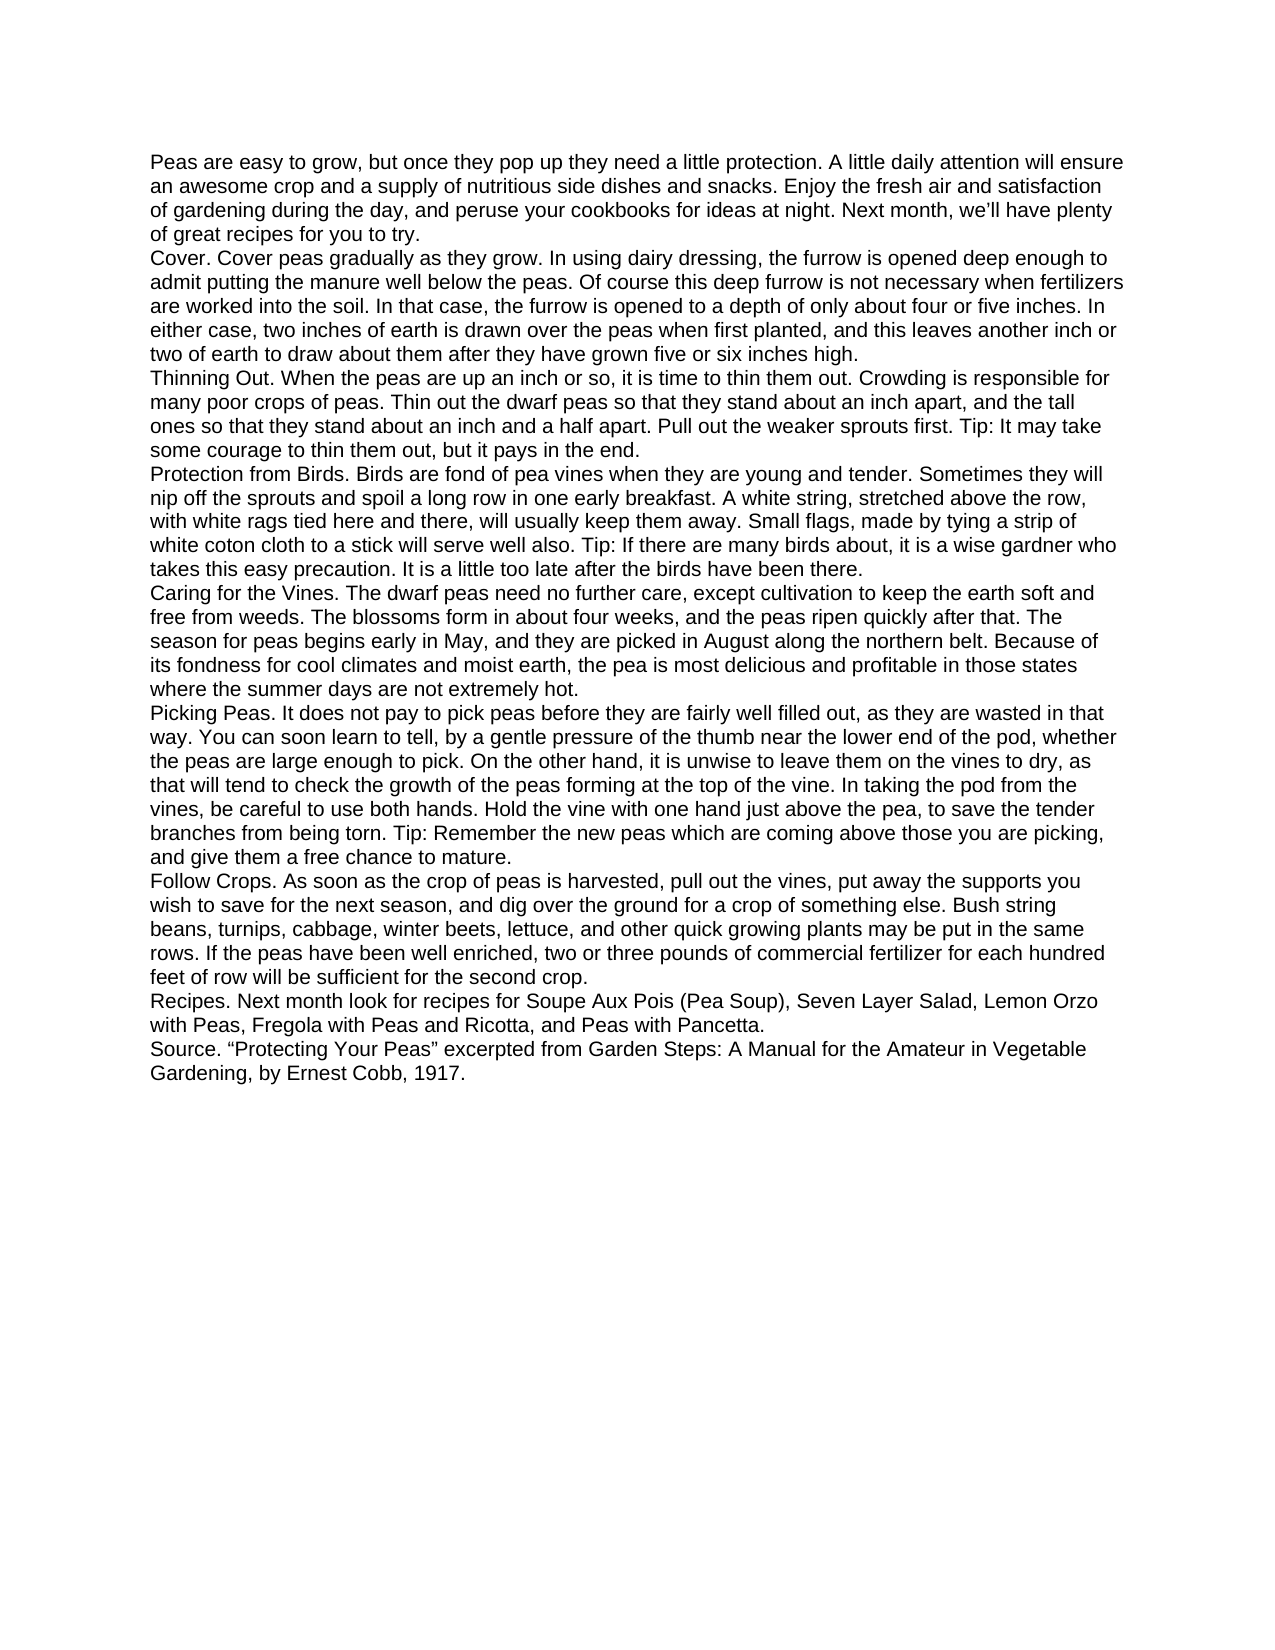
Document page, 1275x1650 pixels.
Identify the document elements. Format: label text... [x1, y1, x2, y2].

text Peas are easy to grow, but once they pop up they need a little protection. A little daily attention will ensure an awesome crop and a supply of nutritious side dishes and snacks. Enjoy the fresh air and satisfaction of gardening during the day, and peruse your cookbooks for ideas at night. Next month, we’ll have plenty of great recipes for you to try. [150, 150, 1125, 246]
text Recipes. Next month look for recipes for Soupe Aux Pois (Pea Soup), Seven Layer Salad, Lemon Orzo with Peas, Fregola with Peas and Ricotta, and Peas with Pancetta. [150, 988, 1125, 1036]
text Caring for the Vines. The dwarf peas need no further care, except cultivation to keep the earth soft and free from weeds. The blossoms form in about four weeks, and the peas ripen quickly after that. The season for peas begins early in May, and they are picked in August along the northern belt. Because of its fondness for cool climates and moist earth, the pea is most delicious and profitable in those states where the summer days are not extremely hot. [150, 581, 1125, 701]
text Cover. Cover peas gradually as they grow. In using dairy dressing, the furrow is opened deep enough to admit putting the manure well below the peas. Of course this deep furrow is not necessary when fertilizers are worked into the soil. In that case, the furrow is opened to a depth of only about four or five inches. In either case, two inches of earth is drawn over the peas when first planted, and this leaves another inch or two of earth to draw about them after they have grown five or six inches high. [150, 246, 1125, 366]
text Source. “Protecting Your Peas” excerpted from Garden Steps: A Manual for the Amateur in Vegetable Gardening, by Ernest Cobb, 1917. [150, 1036, 1125, 1084]
text Follow Crops. As soon as the crop of peas is harvested, pull out the vines, put away the supports you wish to save for the next season, and dig over the ground for a crop of something else. Bush string beans, turnips, cabbage, winter beets, lettuce, and other quick growing plants may be put in the same rows. If the peas have been well enriched, two or three pounds of commercial fertilizer for each hundred feet of row will be sufficient for the second crop. [150, 869, 1125, 988]
text Thinning Out. When the peas are up an inch or so, it is time to thin them out. Crowding is responsible for many poor crops of peas. Thin out the dwarf peas so that they stand about an inch apart, and the tall ones so that they stand about an inch and a half apart. Pull out the weaker sprouts first. Tip: It may take some courage to thin them out, but it pays in the end. [150, 366, 1125, 461]
text Protection from Birds. Birds are fond of pea vines when they are young and tender. Sometimes they will nip off the sprouts and spoil a long row in one early breakfast. A white string, stretched above the row, with white rags tied here and there, will usually keep them away. Small flags, made by tying a strip of white coton cloth to a stick will serve well also. Tip: If there are many birds about, it is a wise gardner who takes this easy precaution. It is a little too late after the birds have been there. [150, 461, 1125, 581]
text Picking Peas. It does not pay to pick peas before they are fairly well filled out, as they are wasted in that way. You can soon learn to tell, by a gentle pressure of the thumb near the lower end of the pod, whether the peas are large enough to pick. On the other hand, it is unwise to leave them on the vines to dry, as that will tend to check the growth of the peas forming at the top of the vine. In taking the pod from the vines, be careful to use both hands. Hold the vine with one hand just above the pea, to save the tender branches from being torn. Tip: Remember the new peas which are coming above those you are picking, and give them a free chance to mature. [150, 701, 1125, 869]
